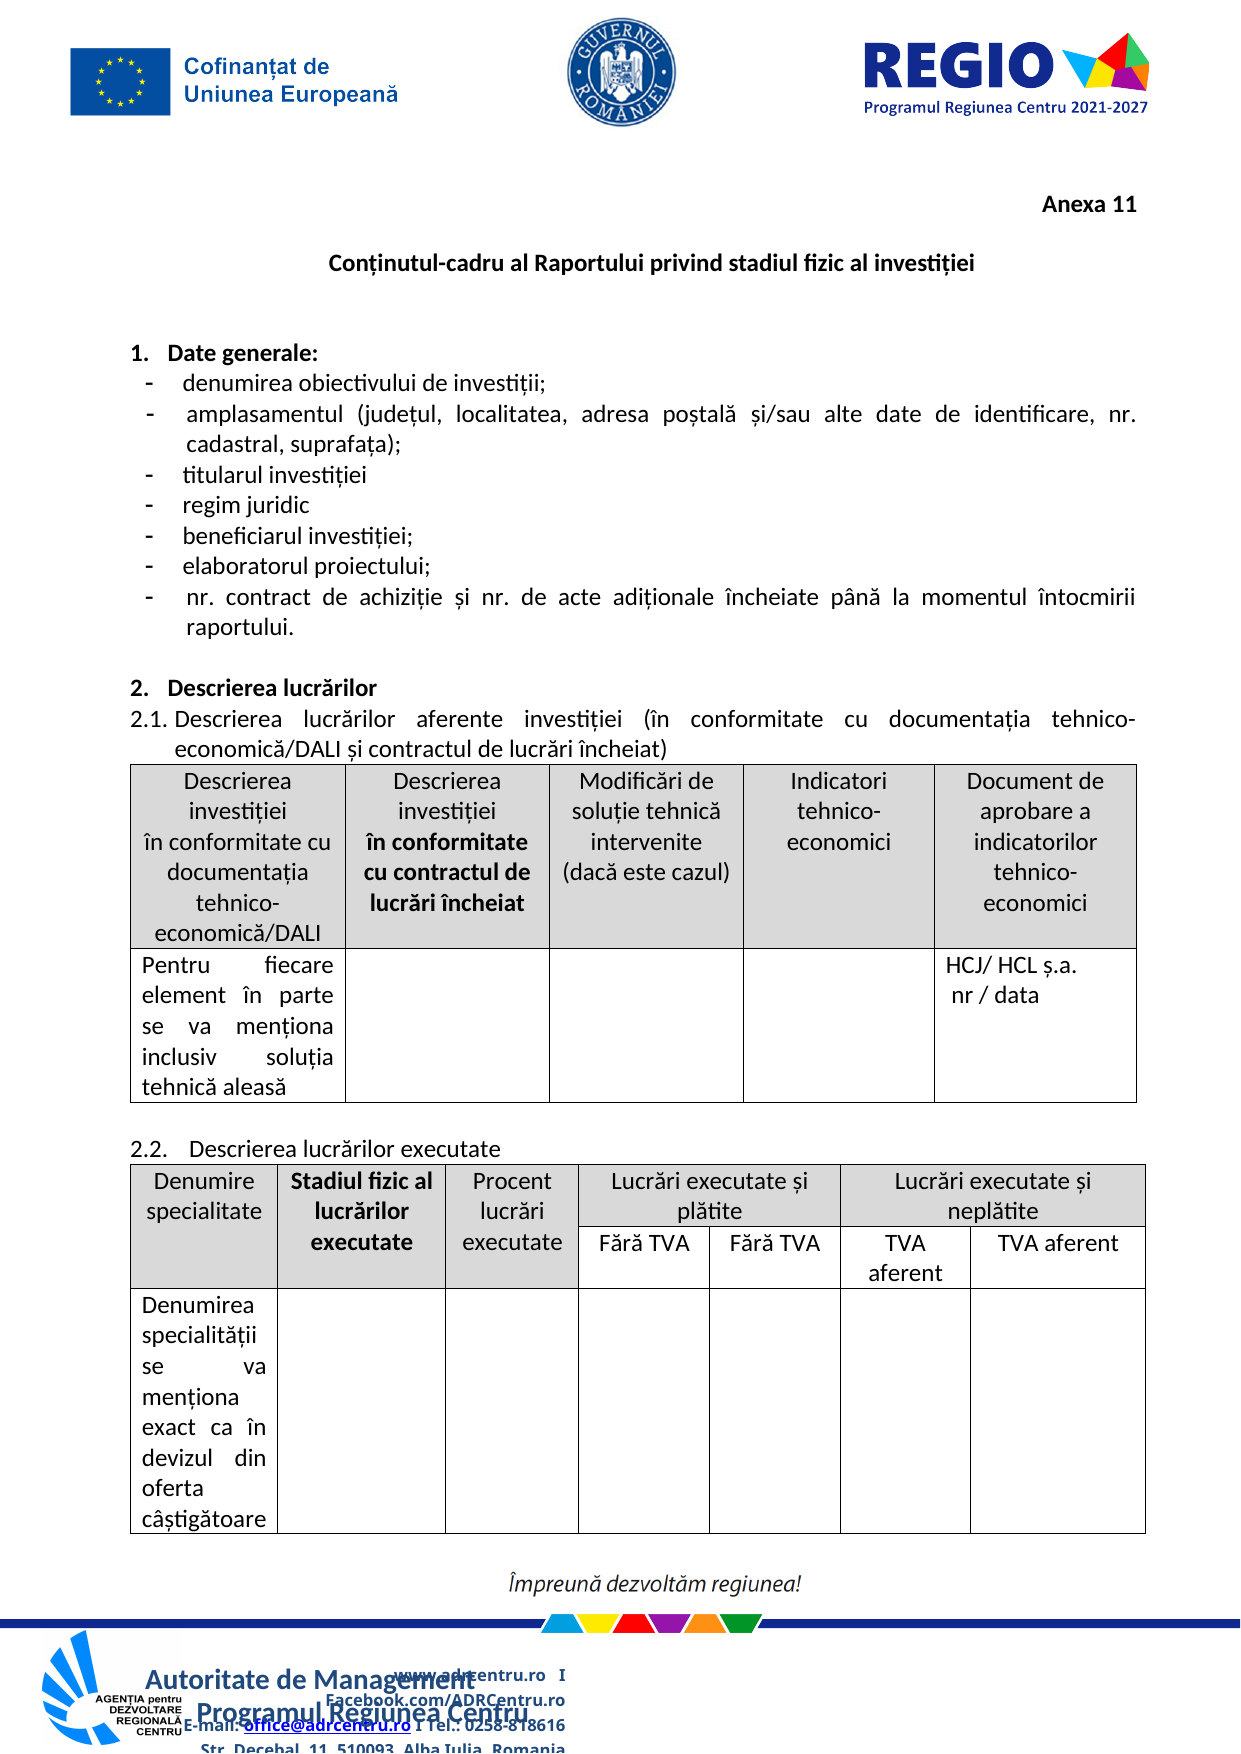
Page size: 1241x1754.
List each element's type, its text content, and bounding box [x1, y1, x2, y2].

table_header Denumire specialitate [131, 1165, 277, 1288]
table_cell [971, 1289, 1145, 1533]
table_cell TVA aferent [841, 1227, 970, 1288]
table_header Lucrări executate şi neplătite [841, 1165, 1145, 1226]
table_cell [710, 1289, 840, 1533]
list elaboratorul proiectului; [145, 550, 1137, 581]
text Anexa 11 [167, 188, 1137, 219]
text Conținutul-cadru al Raportului privind stadiul fizic al investiției [167, 247, 1137, 277]
list Descrierea lucrărilor executate [130, 1133, 1137, 1164]
table_cell [446, 1289, 578, 1533]
list beneficiarul investiției; [145, 520, 1137, 550]
table_header Lucrări executate şi plătite [579, 1165, 840, 1226]
list nr. contract de achiziție şi nr. de acte adiționale încheiate până la momentul întocmirii raportului. [145, 581, 1137, 642]
picture [0, 1614, 550, 1745]
table_cell TVA aferent [971, 1227, 1145, 1288]
list Descrierea lucrărilor aferente investiției (în conformitate cu documentația tehnico-economică/DALI şi contractul de lucrări încheiat) [130, 703, 1137, 764]
table_header Modificări de soluție tehnică intervenite (dacă este cazul) [550, 765, 743, 948]
table_cell [346, 949, 549, 1102]
table_header Descrierea investiției în conformitate cu documentația tehnico-economică/DALI [131, 765, 345, 948]
picture [547, 0, 692, 145]
picture [495, 1571, 814, 1597]
table_cell Pentru fiecare element în parte se va menționa inclusiv soluția tehnică aleasă [131, 949, 345, 1102]
list Date generale: [130, 337, 1137, 367]
table_header Procent lucrări executate [446, 1165, 578, 1288]
table_cell [744, 949, 934, 1102]
picture [574, 1614, 1241, 1633]
list denumirea obiectivului de investiții; [145, 367, 1137, 398]
table_header Stadiul fizic al lucrărilor executate [278, 1165, 445, 1288]
table_header Descrierea investiției în conformitate cu contractul de lucrări încheiat [346, 765, 549, 948]
table_cell Fără TVA [710, 1227, 840, 1288]
list amplasamentul (județul, localitatea, adresa poștală şi/sau alte date de identificare, nr. cadastral, suprafața); [146, 398, 1137, 459]
table_cell [579, 1289, 709, 1533]
list regim juridic [145, 489, 1137, 520]
table_cell HCJ/ HCL ş.a. nr / data [935, 949, 1136, 1102]
list titularul investiției [145, 459, 1137, 489]
table_header Indicatori tehnico-economici [744, 765, 934, 948]
table_cell Fără TVA [579, 1227, 709, 1288]
table_header Document de aprobare a indicatorilor tehnico-economici [935, 765, 1136, 948]
picture [66, 45, 425, 120]
table_cell Denumirea specialității se va menționa exact ca în devizul din oferta câștigătoare [131, 1289, 277, 1533]
table_cell [841, 1289, 970, 1533]
list Descrierea lucrărilor [130, 672, 1137, 703]
table_cell [550, 949, 743, 1102]
picture [864, 33, 1150, 116]
table_cell [278, 1289, 445, 1533]
